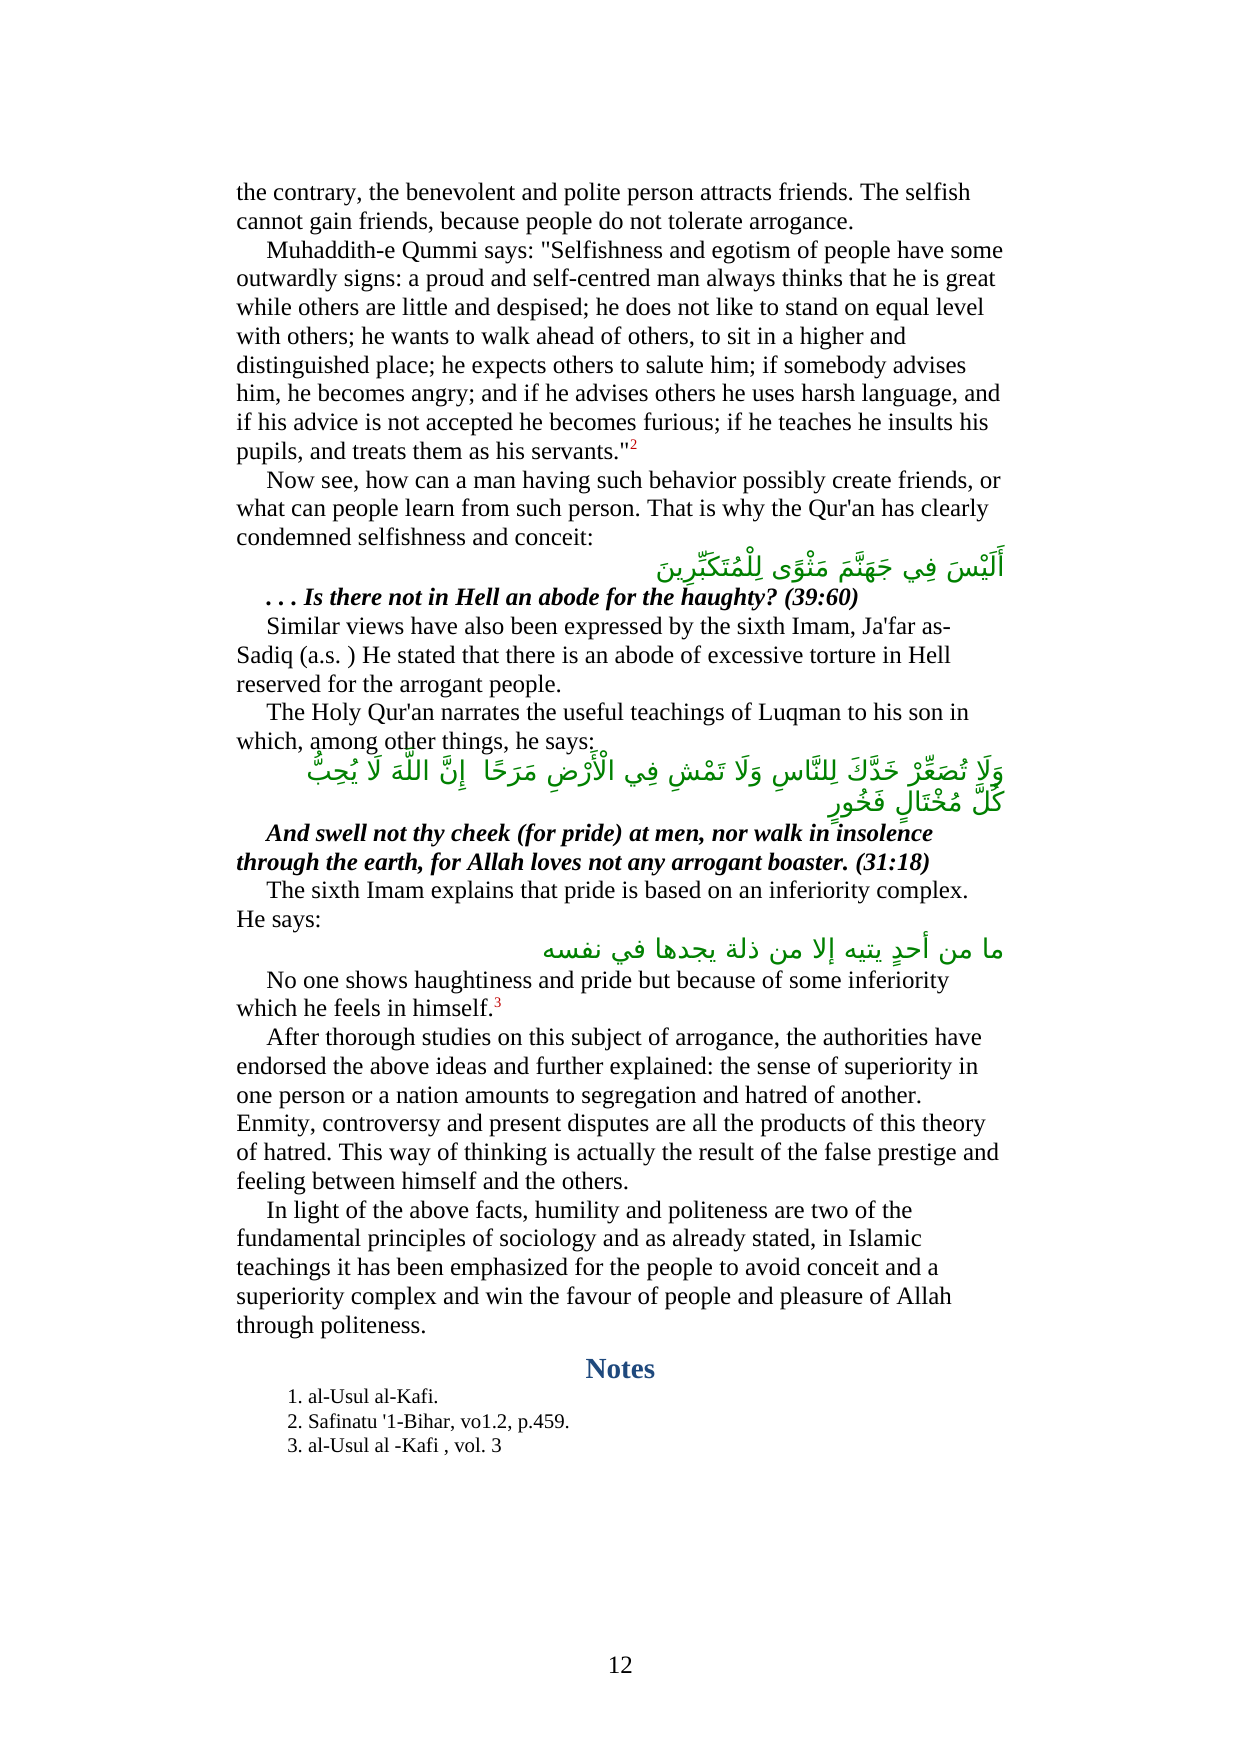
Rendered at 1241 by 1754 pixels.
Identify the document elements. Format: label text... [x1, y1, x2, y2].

text And swell not thy cheek (for pride) at men, nor walk in insolence through the earth, for Allah loves not any arrogant boaster. (31:18) [236, 818, 1004, 876]
text أَلَيْسَ فِي جَهَنَّمَ مَثْوًى لِلْمُتَكَبِّرِينَ [236, 551, 1004, 582]
text The Holy Qur'an narrates the useful teachings of Luqman to his son in which, among other things, he says: [236, 697, 1004, 755]
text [236, 177, 1004, 235]
text 1. al-Usul al-Kafi. [236, 1384, 1004, 1408]
text After thorough studies on this subject of arrogance, the authorities have endorsed the above ideas and further explained: the sense of superiority in one person or a nation amounts to segregation and hatred of another. Enmity, controversy and present disputes are all the products of this theory of hatred. This way of thinking is actually the result of the false prestige and feeling between himself and the others. [236, 1022, 1004, 1195]
text . . . Is there not in Hell an abode for the haughty? (39:60) [236, 582, 1004, 611]
text Similar views have also been expressed by the sixth Imam, Ja'far as-Sadiq (a.s. ) He stated that there is an abode of excessive torture in Hell reserved for the arrogant people. [236, 611, 1004, 697]
text Muhaddith-e Qummi says: "Selfishness and egotism of people have some outwardly signs: a proud and self-centred man always thinks that he is great while others are little and despised; he does not like to stand on equal level with others; he wants to walk ahead of others, to sit in a higher and distinguished place; he expects others to salute him; if somebody advises him, he becomes angry; and if he advises others he uses harsh language, and if his advice is not accepted he becomes furious; if he teaches he insults his pupils, and treats them as his servants."2 [236, 235, 1004, 465]
text وَلَا تُصَعِّرْ خَدَّكَ لِلنَّاسِ وَلَا تَمْشِ فِي الْأَرْضِ مَرَحًا إِنَّ اللَّهَ لَا يُحِبُّ كُلَّ مُخْتَالٍ فَخُورٍ [236, 755, 1004, 818]
text ما من أحدٍ يتيه إلا من ذلة يجدها في نفسه [236, 933, 1004, 965]
text 3. al-Usul al -Kafi , vol. 3 [236, 1433, 1004, 1457]
text The sixth Imam explains that pride is based on an inferiority complex. He says: [236, 876, 1004, 933]
text No one shows haughtiness and pride but because of some inferiority which he feels in himself.3 [236, 965, 1004, 1022]
text In light of the above facts, humility and politeness are two of the fundamental principles of sociology and as already stated, in Islamic teachings it has been emphasized for the people to avoid conceit and a superiority complex and win the favour of people and pleasure of Allah through politeness. [236, 1195, 1004, 1338]
subtitle Notes [236, 1351, 1004, 1384]
text Now see, how can a man having such behavior possibly create friends, or what can people learn from such person. That is why the Qur'an has clearly condemned selfishness and conceit: [236, 465, 1004, 551]
text 2. Safinatu '1-Bihar, vo1.2, p.459. [236, 1408, 1004, 1433]
